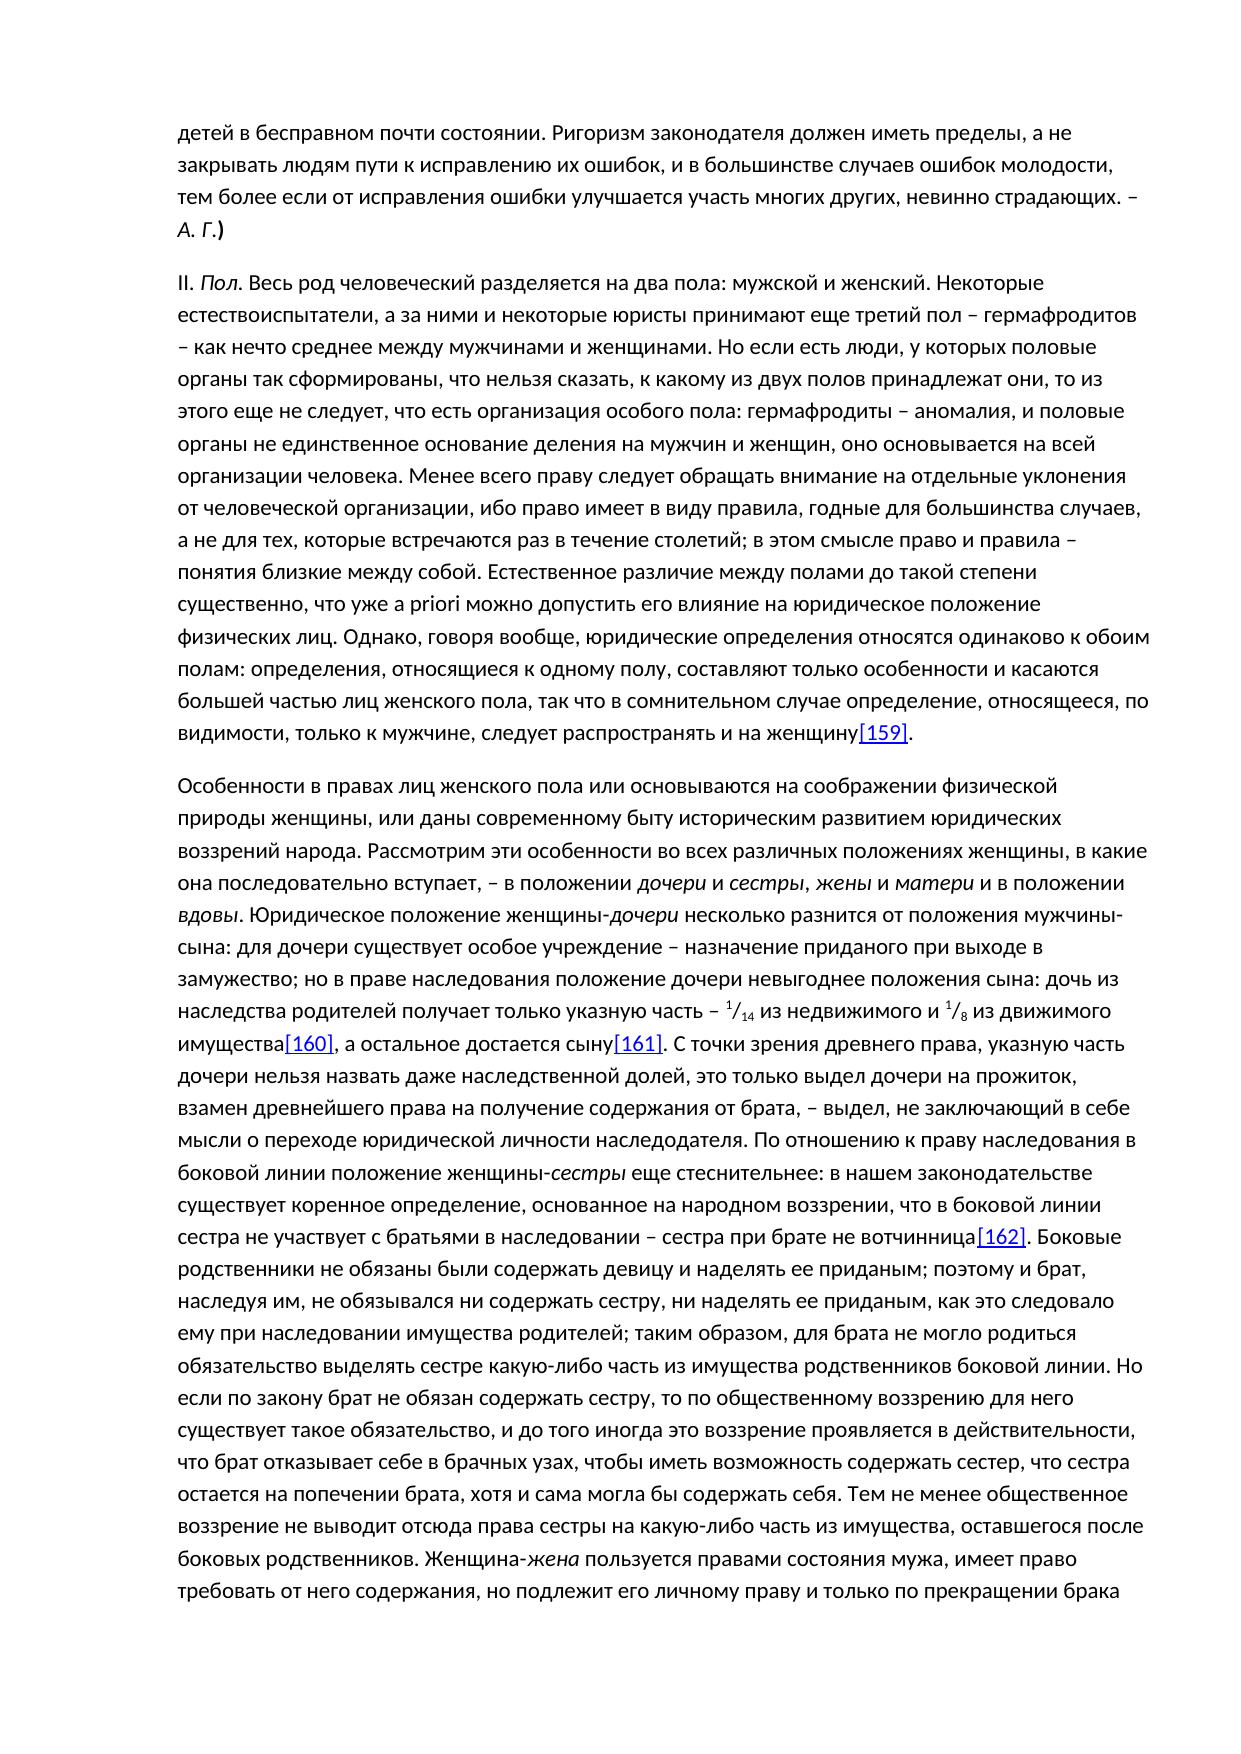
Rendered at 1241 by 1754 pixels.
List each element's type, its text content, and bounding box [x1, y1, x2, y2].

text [177, 118, 1152, 243]
text II. Пол. Весь род человеческий разделяется на два пола: мужской и женский. Некоторые естествоиспытатели, а за ними и некоторые юристы принимают еще третий пол – гермафродитов – как нечто среднее между мужчинами и женщинами. Но если есть люди, у которых половые органы так сформированы, что нельзя сказать, к какому из двух полов принадлежат они, то из этого еще не следует, что есть организация особого пола: гермафродиты – аномалия, и половые органы не единственное основание деления на мужчин и женщин, оно основывается на всей организации человека. Менее всего праву следует обращать внимание на отдельные уклонения от человеческой организации, ибо право имеет в виду правила, годные для большинства случаев, а не для тех, которые встречаются раз в течение столетий; в этом смысле право и правила – понятия близкие между собой. Естественное различие между полами до такой степени существенно, что уже a priori можно допустить его влияние на юридическое положение физических лиц. Однако, говоря вообще, юридические определения относятся одинаково к обоим полам: определения, относящиеся к одному полу, составляют только особенности и касаются большей частью лиц женского пола, так что в сомнительном случае определение, относящееся, по видимости, только к мужчине, следует распространять и на женщину[159]. [177, 268, 1152, 746]
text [177, 771, 1152, 1604]
